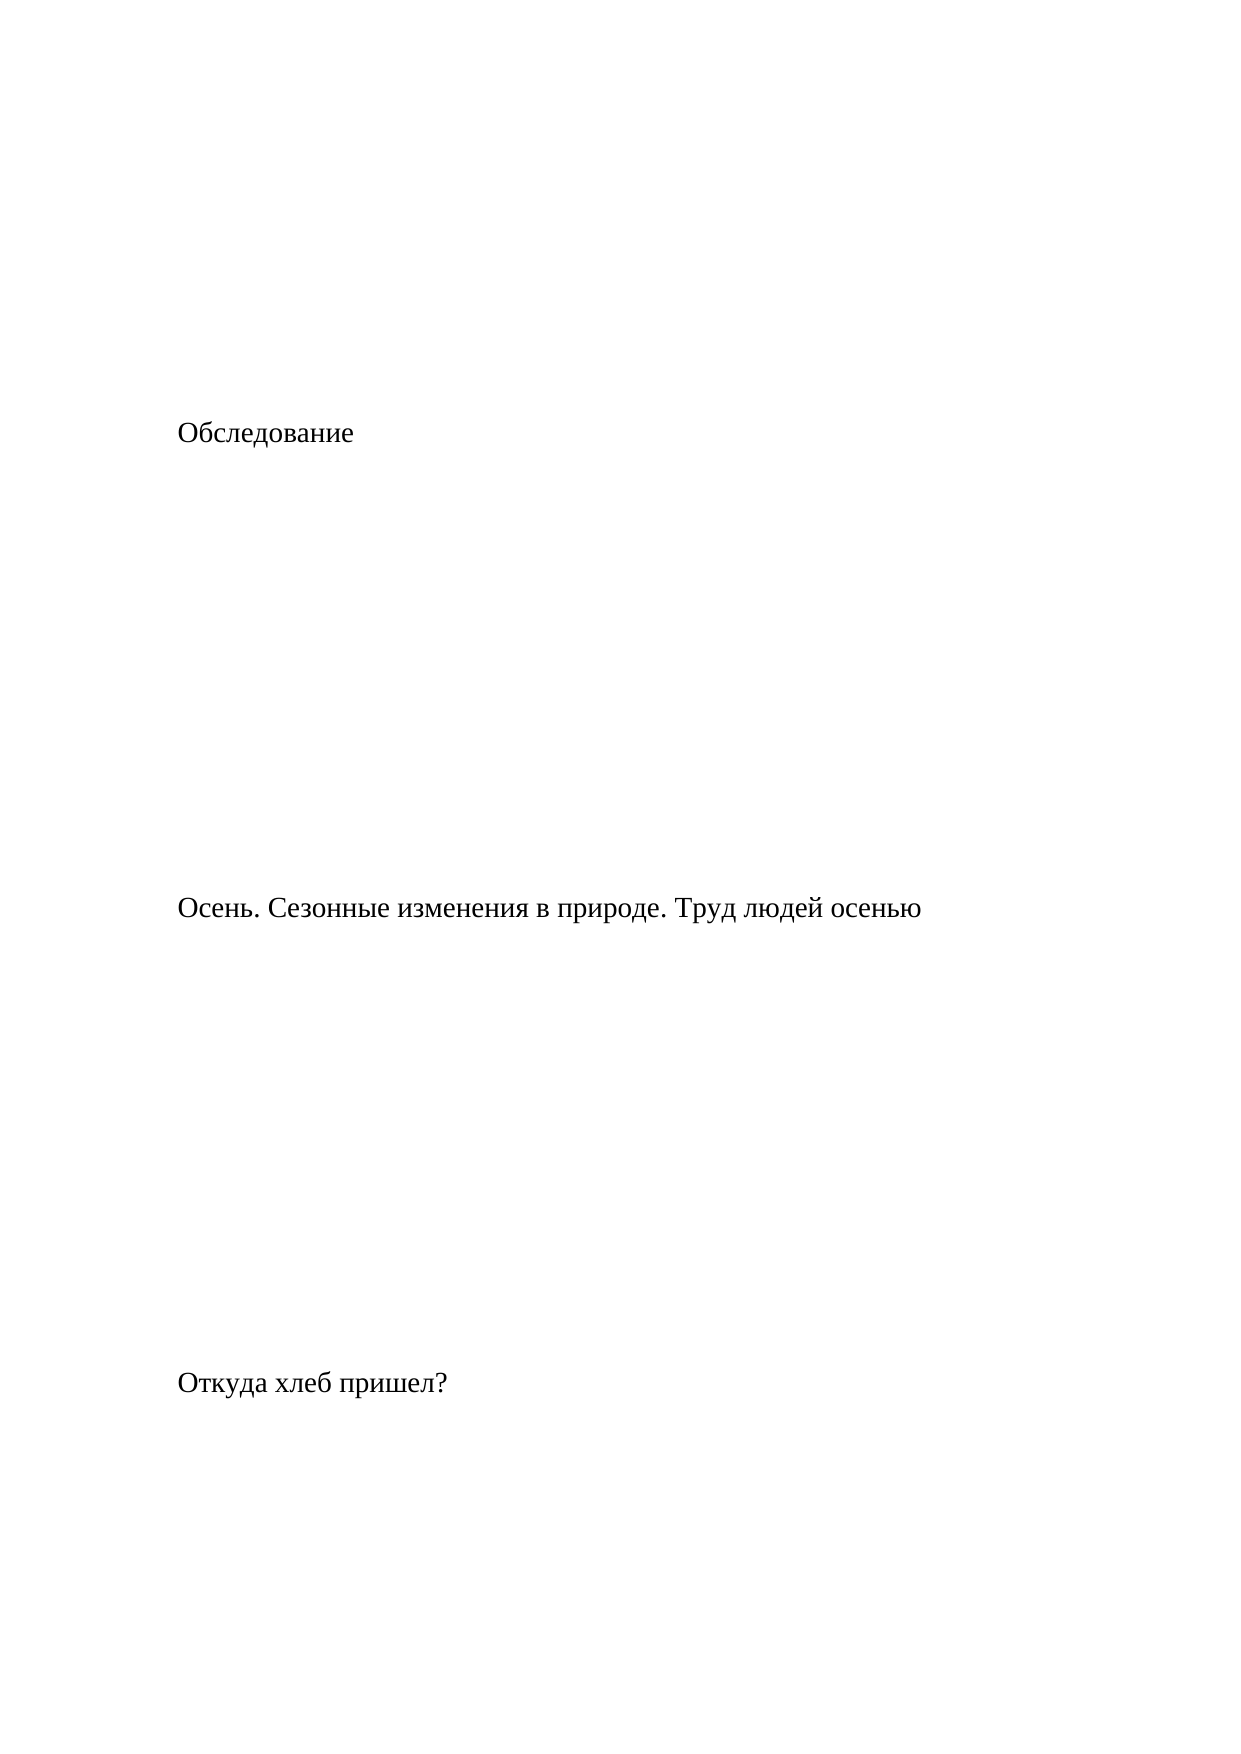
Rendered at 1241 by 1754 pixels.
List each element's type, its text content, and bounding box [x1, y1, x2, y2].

text Обследование [177, 415, 1152, 448]
text Осень. Сезонные изменения в природе. Труд людей осенью [177, 890, 1152, 923]
text Откуда хлеб пришел? [177, 1365, 1152, 1398]
